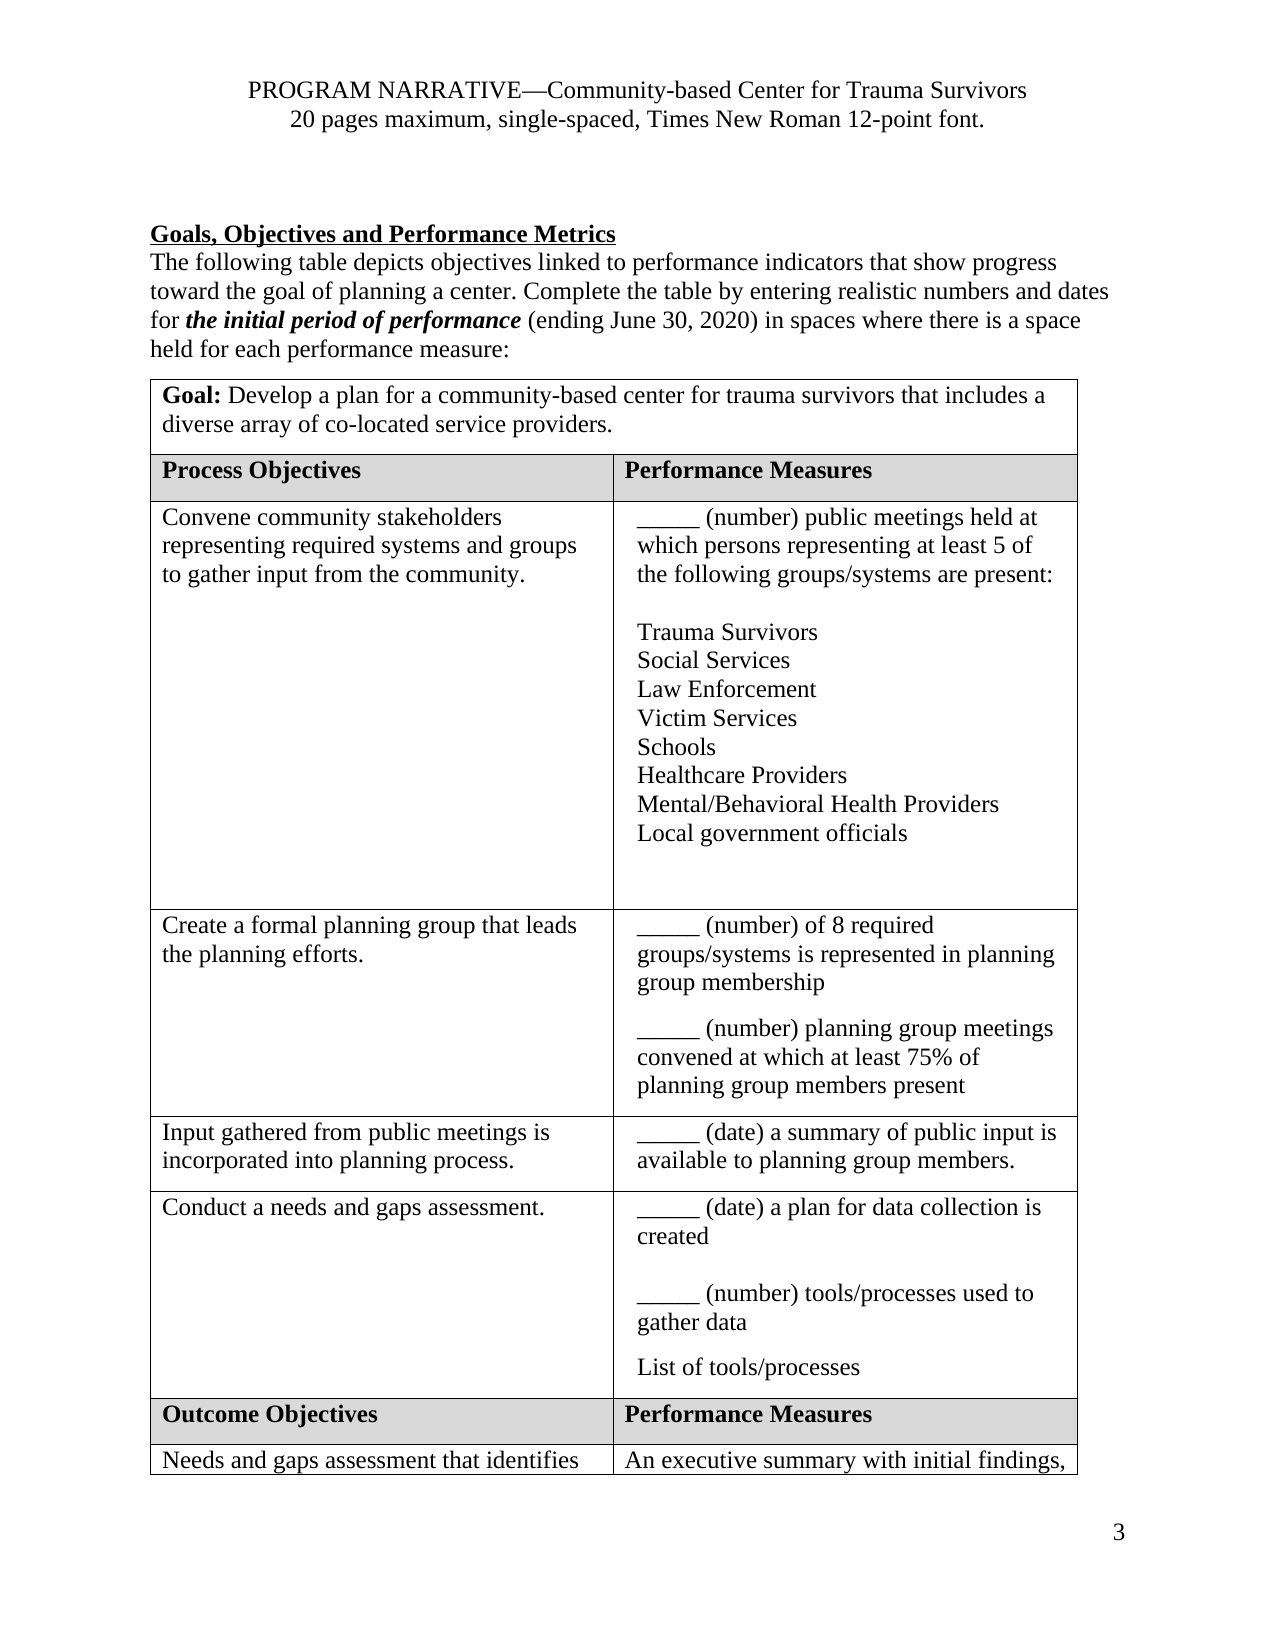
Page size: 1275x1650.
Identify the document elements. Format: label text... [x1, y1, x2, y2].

table_cell Outcome Objectives [151, 1399, 613, 1444]
table_header Goal: Develop a plan for a community-based center for trauma survivors that includes a diverse array of co-located service providers. [151, 380, 1077, 454]
table_cell Create a formal planning group that leads the planning efforts. [151, 910, 613, 1116]
text The following table depicts objectives linked to performance indicators that show progress toward the goal of planning a center. Complete the table by entering realistic numbers and dates for the initial period of performance (ending June 30, 2020) in spaces where there is a space held for each performance measure: [150, 247, 1125, 362]
table_cell Process Objectives [151, 455, 613, 501]
table_cell Input gathered from public meetings is incorporated into planning process. [151, 1117, 613, 1191]
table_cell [151, 1445, 613, 1474]
table_cell _____ (date) a plan for data collection is created _____ (number) tools/processes used to gather data List of tools/processes [614, 1192, 1077, 1398]
table_cell _____ (date) a summary of public input is available to planning group members. [614, 1117, 1077, 1191]
text Goals, Objectives and Performance Metrics [150, 219, 1125, 247]
table_cell _____ (number) public meetings held at which persons representing at least 5 of the following groups/systems are present: Trauma Survivors Social Services Law Enforcement Victim Services Schools Healthcare Providers Mental/Behavioral Health Providers Local government officials [614, 502, 1077, 909]
table_cell Conduct a needs and gaps assessment. [151, 1192, 613, 1398]
table_cell _____ (number) of 8 required groups/systems is represented in planning group membership _____ (number) planning group meetings convened at which at least 75% of planning group members present [614, 910, 1077, 1116]
table_cell Performance Measures [614, 455, 1077, 501]
table_cell Convene community stakeholders representing required systems and groups to gather input from the community. [151, 502, 613, 909]
table_cell Performance Measures [614, 1399, 1077, 1444]
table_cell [614, 1445, 1077, 1474]
